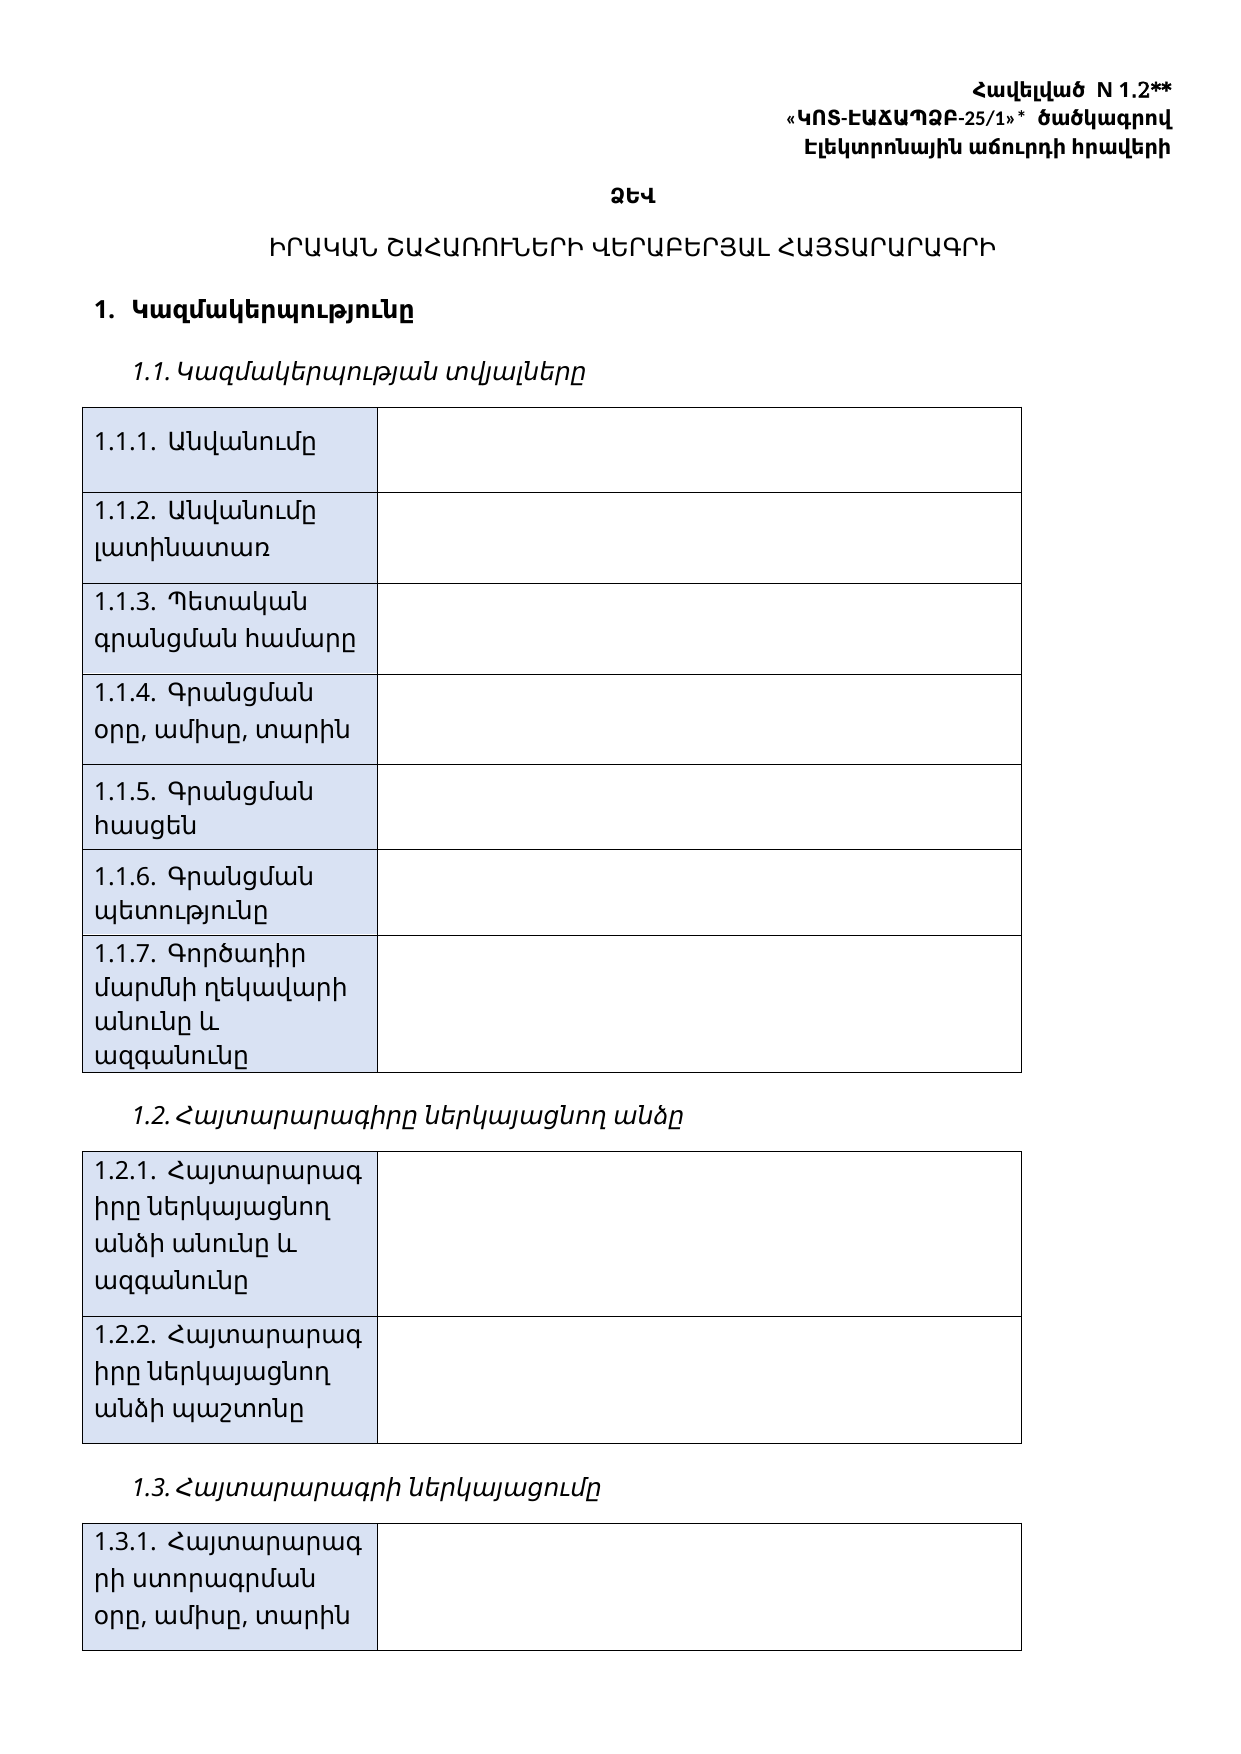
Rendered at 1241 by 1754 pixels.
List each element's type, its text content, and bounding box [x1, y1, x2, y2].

text Հավելված N 1․2** [94, 75, 1171, 103]
table_cell [378, 675, 1021, 764]
table_cell [378, 493, 1021, 583]
text «ԿՈՏ-ԷԱՃԱՊՁԲ-25/1»* ծածկագրով [94, 103, 1171, 132]
table_cell [378, 936, 1021, 1072]
text ՁԵՎ [94, 184, 1171, 209]
list Հայտարարագրի ներկայացումը [131, 1469, 1171, 1503]
text Էլեկտրոնային աճուրդի հրավերի [94, 132, 1171, 160]
table_cell [378, 1317, 1021, 1443]
table_cell Անվանումը լատինատառ [83, 493, 377, 583]
table_cell [378, 584, 1021, 673]
table_header Անվանումը [83, 408, 377, 492]
table_cell Գրանցման օրը, ամիսը, տարին [83, 675, 377, 764]
table_header Հայտարարագիրը ներկայացնող անձի անունը և ազգանունը [83, 1152, 377, 1316]
table_cell [378, 765, 1021, 849]
table_cell Հայտարարագիրը ներկայացնող անձի պաշտոնը [83, 1317, 377, 1443]
table_cell Գրանցման պետությունը [83, 850, 377, 934]
table_cell Գործադիր մարմնի ղեկավարի անունը և ազգանունը [83, 936, 377, 1072]
table_cell [378, 850, 1021, 934]
table_header [378, 408, 1021, 492]
table_header [378, 1152, 1021, 1316]
table_header [378, 1524, 1021, 1650]
text ԻՐԱԿԱՆ ՇԱՀԱՌՈՒՆԵՐԻ ՎԵՐԱԲԵՐՅԱԼ ՀԱՅՏԱՐԱՐԱԳՐԻ [94, 233, 1171, 262]
table_header Հայտարարագրի ստորագրման օրը, ամիսը, տարին [83, 1524, 377, 1650]
table_cell Գրանցման հասցեն [83, 765, 377, 849]
list Կազմակերպության տվյալները [131, 353, 1171, 387]
table_cell Պետական գրանցման համարը [83, 584, 377, 673]
list Հայտարարագիրը ներկայացնող անձը [131, 1098, 1171, 1132]
list Կազմակերպությունը [94, 291, 1171, 326]
